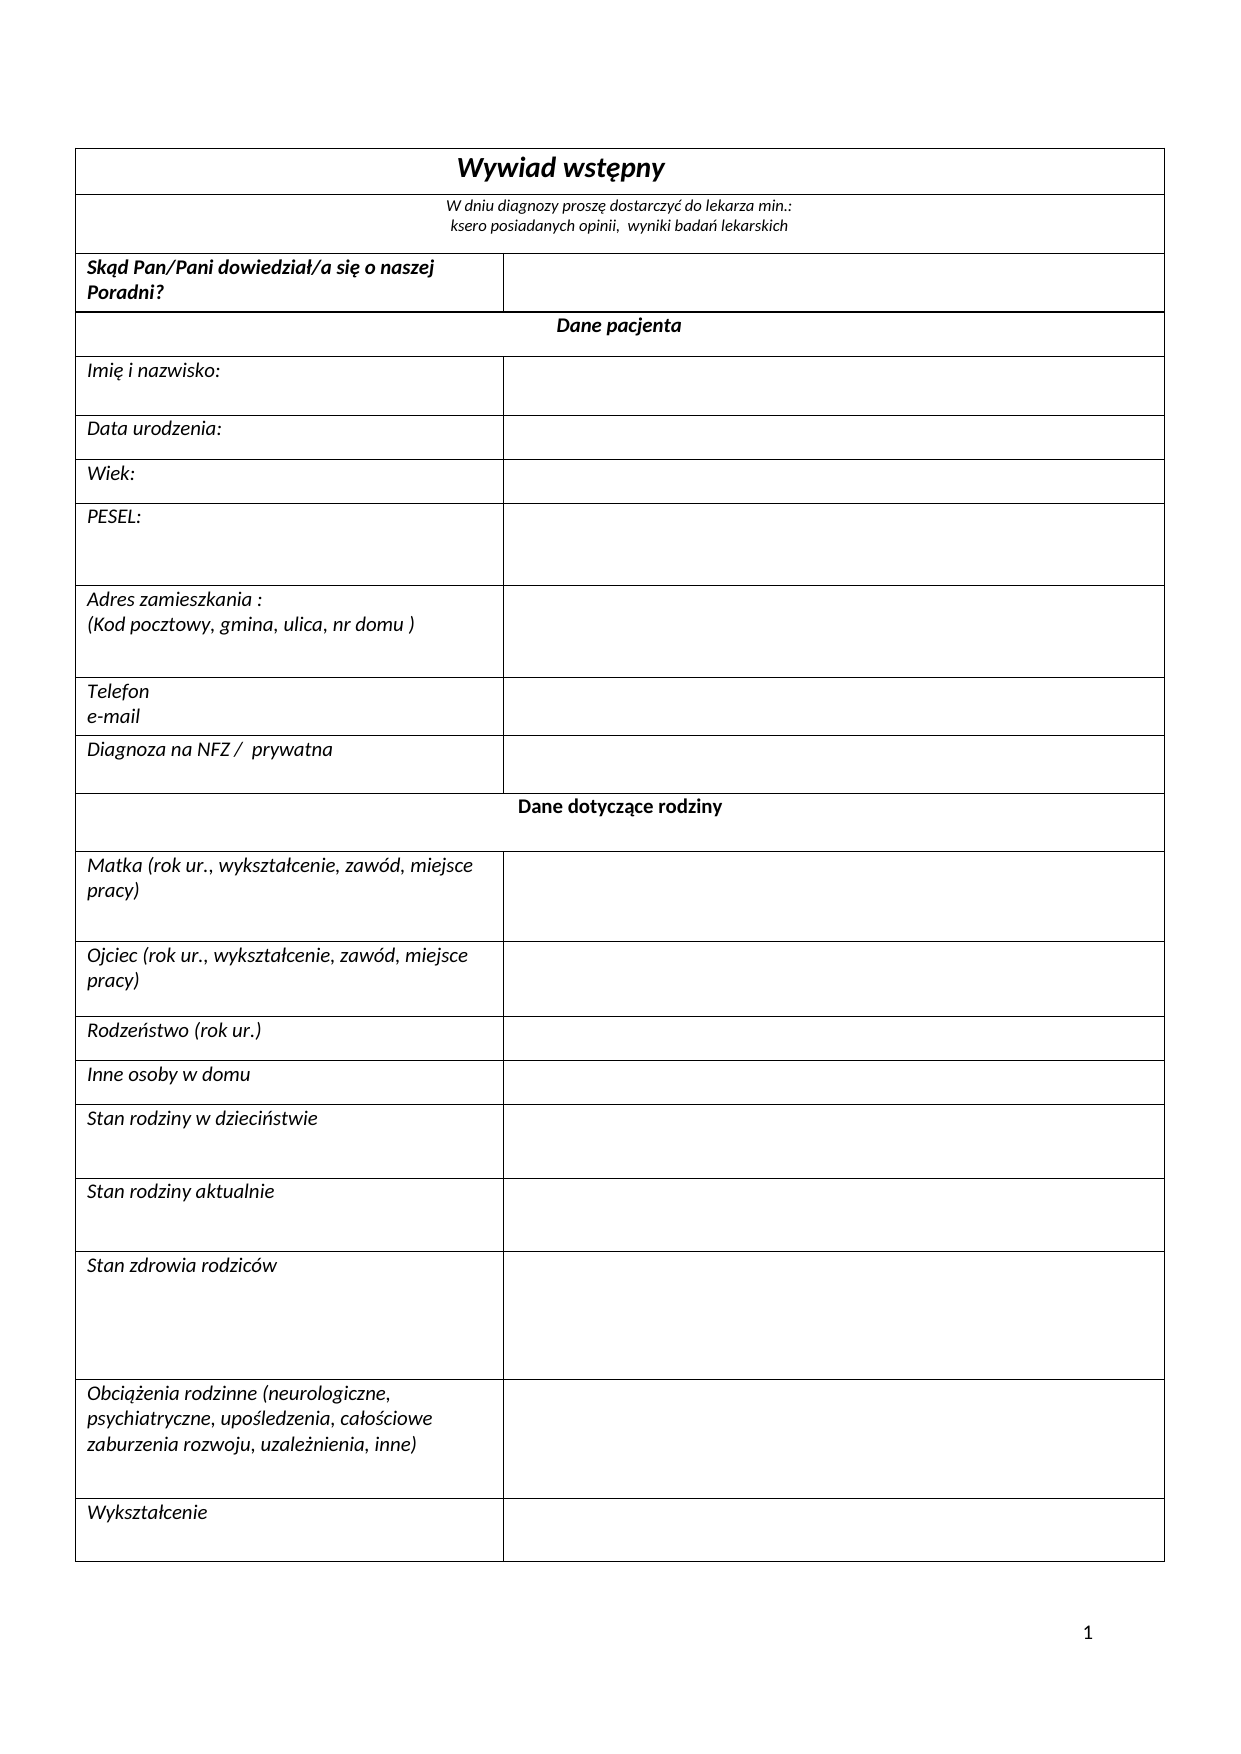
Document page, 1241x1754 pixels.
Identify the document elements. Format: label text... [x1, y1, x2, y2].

table_cell [504, 460, 1164, 503]
table_cell Stan rodziny aktualnie [76, 1179, 503, 1251]
table_cell [504, 1380, 1164, 1498]
table_cell Wykształcenie [76, 1499, 503, 1561]
table_cell Stan zdrowia rodziców [76, 1252, 503, 1379]
table_cell Ojciec (rok ur., wykształcenie, zawód, miejsce pracy) [76, 942, 503, 1016]
table_cell Imię i nazwisko: [76, 357, 503, 414]
table_cell [504, 1017, 1164, 1060]
table_cell [504, 504, 1164, 585]
table_cell [504, 1105, 1164, 1178]
table_cell [504, 852, 1164, 941]
table_cell Adres zamieszkania : (Kod pocztowy, gmina, ulica, nr domu ) [76, 586, 503, 677]
table_cell [504, 1061, 1164, 1104]
table_cell [504, 254, 1164, 311]
table_cell Stan rodziny w dzieciństwie [76, 1105, 503, 1178]
table_cell PESEL: [76, 504, 503, 585]
table_cell [504, 736, 1164, 793]
table_cell Wiek: [76, 460, 503, 503]
table_header Wywiad wstępny [76, 149, 1164, 194]
table_cell [504, 1179, 1164, 1251]
table_cell Rodzeństwo (rok ur.) [76, 1017, 503, 1060]
table_cell [504, 416, 1164, 459]
table_cell Obciążenia rodzinne (neurologiczne, psychiatryczne, upośledzenia, całościowe zaburzenia rozwoju, uzależnienia, inne) [76, 1380, 503, 1498]
table_cell Inne osoby w domu [76, 1061, 503, 1104]
table_cell [504, 1499, 1164, 1561]
table_cell [504, 1252, 1164, 1379]
table_cell W dniu diagnozy proszę dostarczyć do lekarza min.: ksero posiadanych opinii, wyniki badań lekarskich [76, 195, 1164, 253]
table_cell Dane dotyczące rodziny [76, 794, 1164, 851]
table_cell Matka (rok ur., wykształcenie, zawód, miejsce pracy) [76, 852, 503, 941]
table_cell Diagnoza na NFZ / prywatna [76, 736, 503, 793]
table_cell [504, 357, 1164, 414]
table_cell [504, 678, 1164, 735]
table_cell [504, 942, 1164, 1016]
table_cell [504, 586, 1164, 677]
table_cell Skąd Pan/Pani dowiedział/a się o naszej Poradni? [76, 254, 503, 311]
table_cell Telefon e-mail [76, 678, 503, 735]
table_cell Data urodzenia: [76, 416, 503, 459]
table_cell Dane pacjenta [76, 313, 1164, 356]
